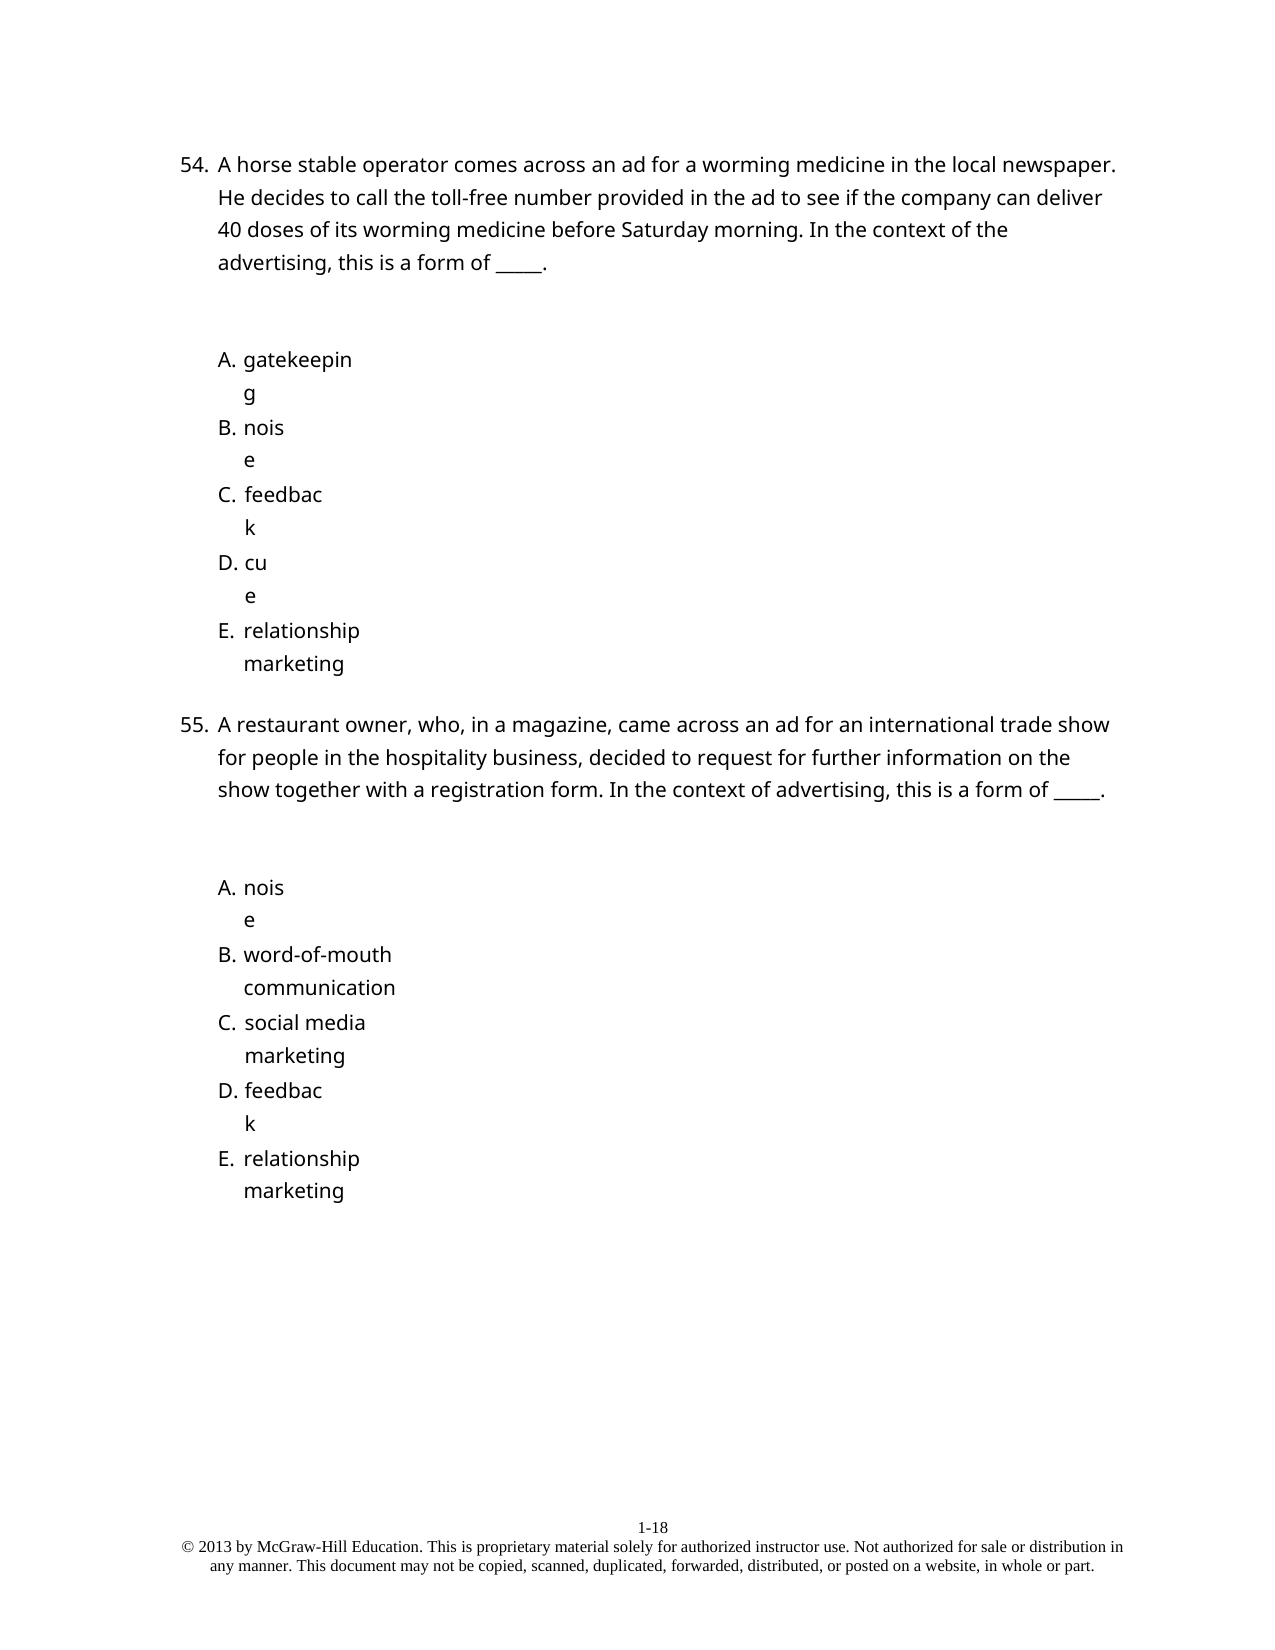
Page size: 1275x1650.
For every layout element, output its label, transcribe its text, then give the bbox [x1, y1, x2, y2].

table_header A horse stable operator comes across an ad for a worming medicine in the local newspaper. He decides to call the toll-free number provided in the ad to see if the company can deliver 40 doses of its worming medicine before Saturday morning. In the context of the advertising, this is a form of _____. [218, 150, 1125, 681]
table_header A restaurant owner, who, in a magazine, came across an ad for an international trade show for people in the hospitality business, decided to request for further information on the show together with a registration form. In the context of advertising, this is a form of _____. [218, 710, 1125, 1209]
table_header 54. [180, 150, 218, 681]
table_header 55. [180, 710, 218, 1209]
